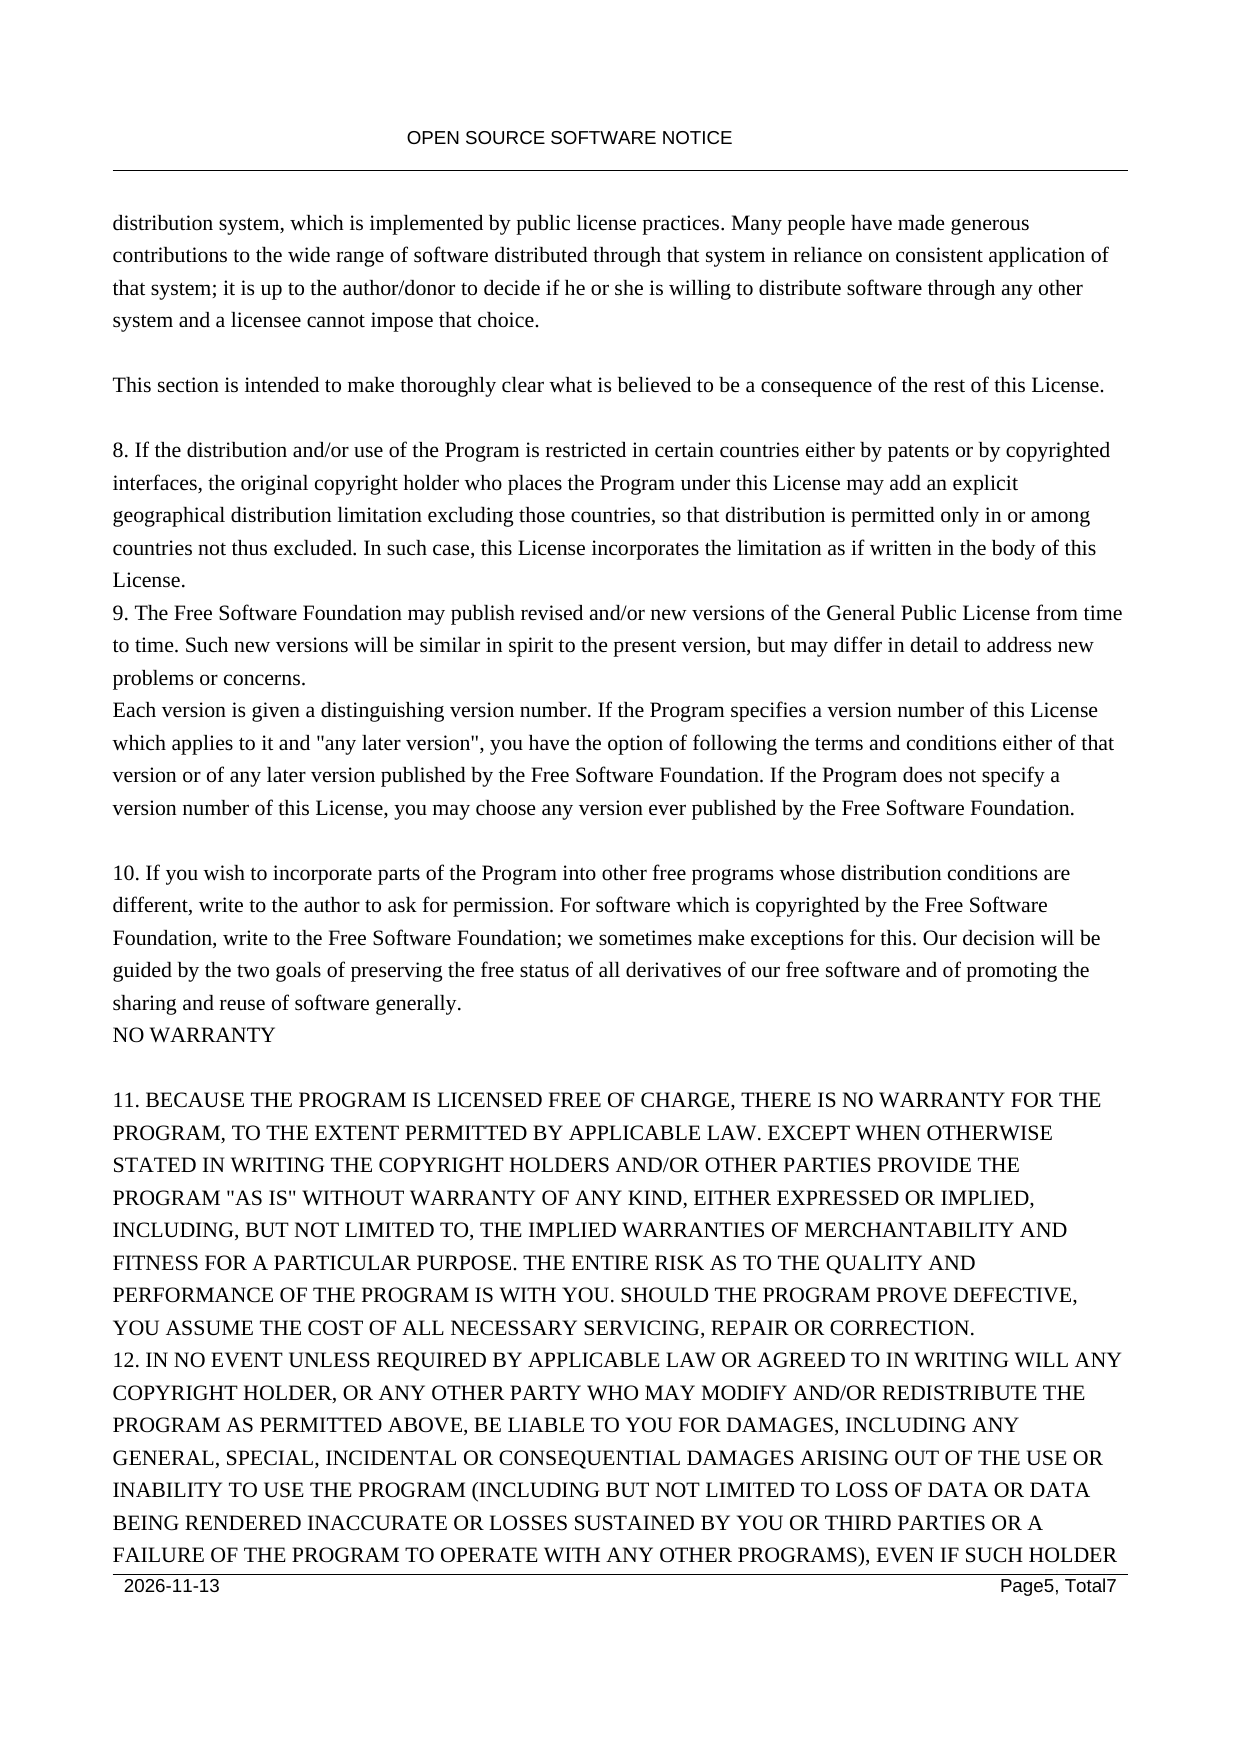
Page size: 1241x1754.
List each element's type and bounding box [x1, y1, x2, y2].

text [112, 206, 1128, 1571]
